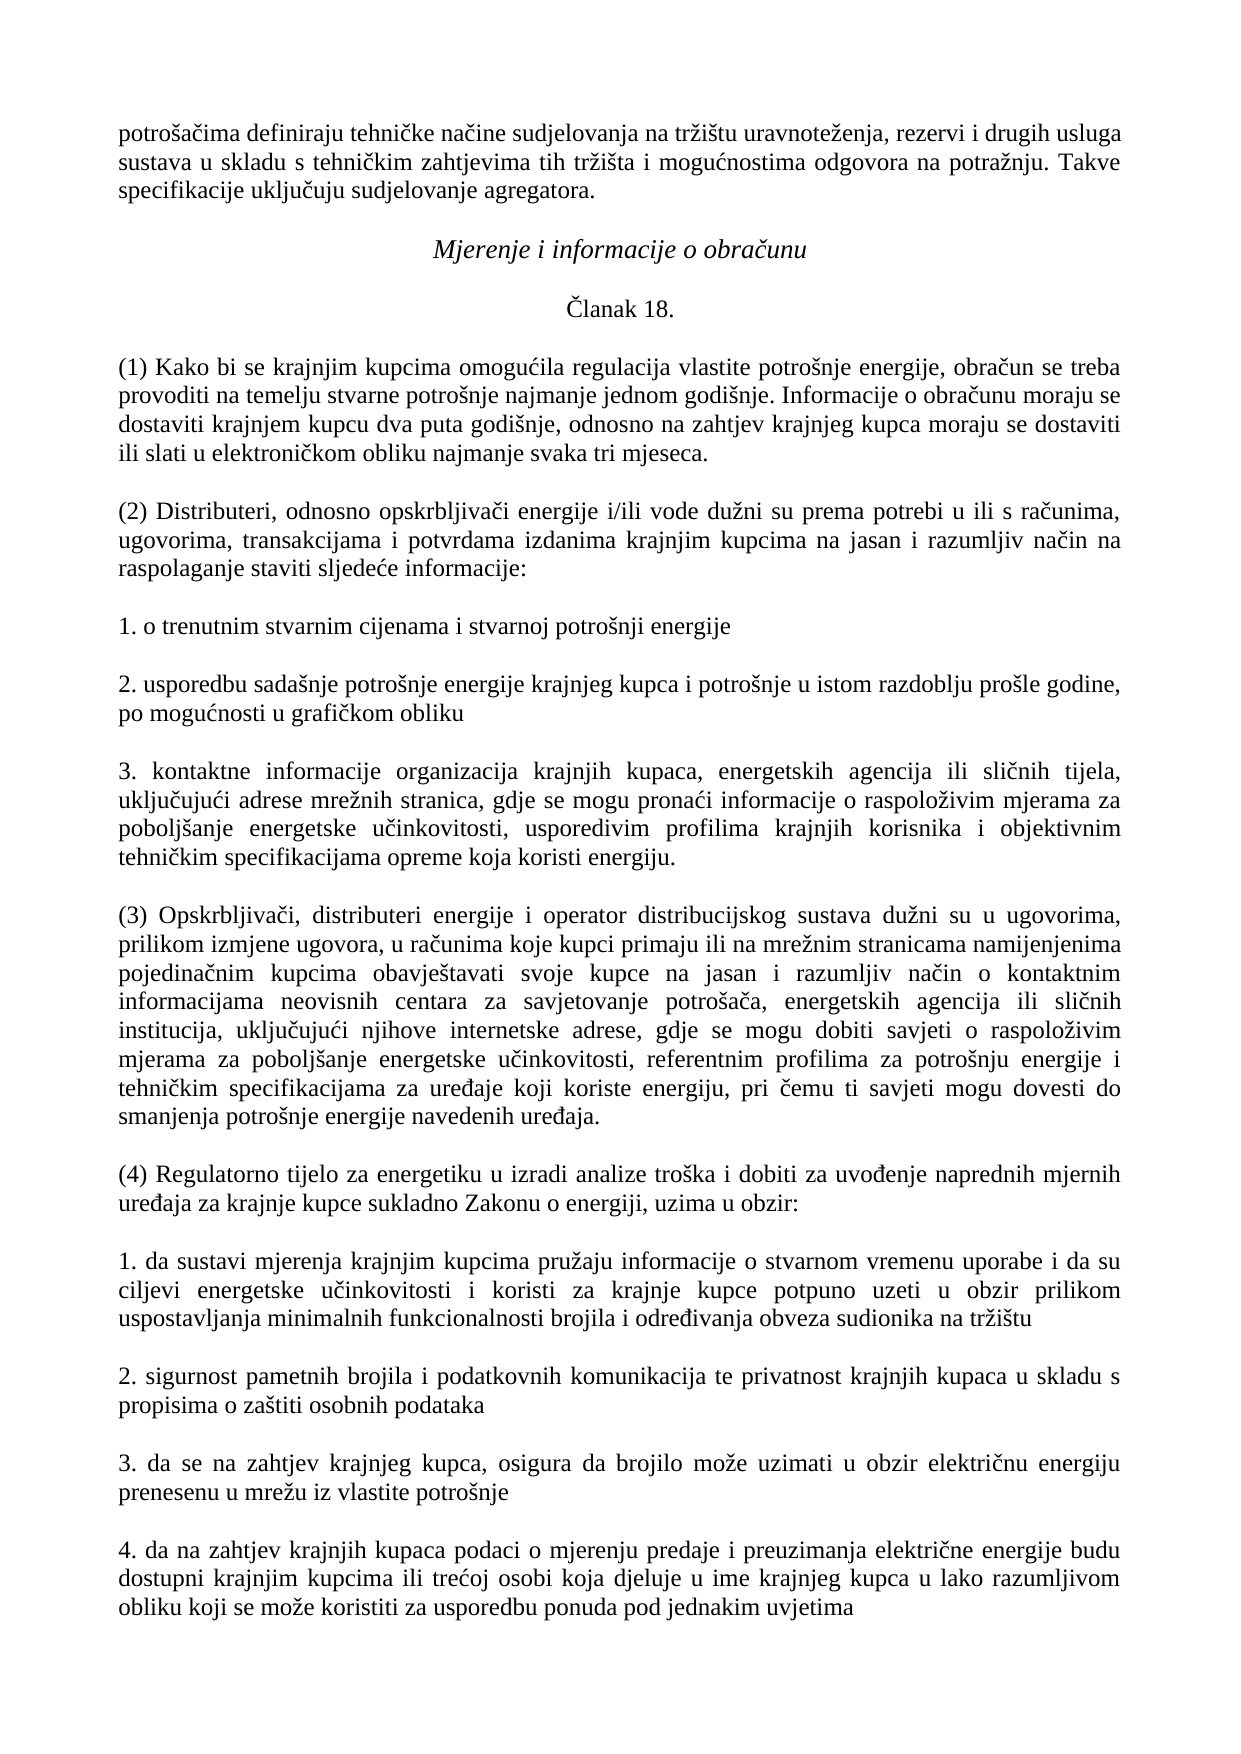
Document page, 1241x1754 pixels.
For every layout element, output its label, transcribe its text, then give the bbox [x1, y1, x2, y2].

text Mjerenje i informacije o obračunu [118, 233, 1122, 265]
text (4) Regulatorno tijelo za energetiku u izradi analize troška i dobiti za uvođenje naprednih mjernih uređaja za krajnje kupce sukladno Zakonu o energiji, uzima u obzir: [118, 1159, 1122, 1217]
text 2. usporedbu sadašnje potrošnje energije krajnjeg kupca i potrošnje u istom razdoblju prošle godine, po mogućnosti u grafičkom obliku [118, 669, 1122, 727]
text 1. da sustavi mjerenja krajnjim kupcima pružaju informacije o stvarnom vremenu uporabe i da su ciljevi energetske učinkovitosti i koristi za krajnje kupce potpuno uzeti u obzir prilikom uspostavljanja minimalnih funkcionalnosti brojila i određivanja obveza sudionika na tržištu [118, 1246, 1122, 1332]
text 3. kontaktne informacije organizacija krajnjih kupaca, energetskih agencija ili sličnih tijela, uključujući adrese mrežnih stranica, gdje se mogu pronaći informacije o raspoloživim mjerama za poboljšanje energetske učinkovitosti, usporedivim profilima krajnjih korisnika i objektivnim tehničkim specifikacijama opreme koja koristi energiju. [118, 756, 1122, 871]
text (1) Kako bi se krajnjim kupcima omogućila regulacija vlastite potrošnje energije, obračun se treba provoditi na temelju stvarne potrošnje najmanje jednom godišnje. Informacije o obračunu moraju se dostaviti krajnjem kupcu dva puta godišnje, odnosno na zahtjev krajnjeg kupca moraju se dostaviti ili slati u elektroničkom obliku najmanje svaka tri mjeseca. [118, 352, 1122, 467]
text 4. da na zahtjev krajnjih kupaca podaci o mjerenju predaje i preuzimanja električne energije budu dostupni krajnjim kupcima ili trećoj osobi koja djeluje u ime krajnjeg kupca u lako razumljivom obliku koji se može koristiti za usporedbu ponuda pod jednakim uvjetima [118, 1535, 1122, 1621]
text 3. da se na zahtjev krajnjeg kupca, osigura da brojilo može uzimati u obzir električnu energiju prenesenu u mrežu iz vlastite potrošnje [118, 1448, 1122, 1506]
text 1. o trenutnim stvarnim cijenama i stvarnoj potrošnji energije [118, 611, 1122, 640]
text (2) Distributeri, odnosno opskrbljivači energije i/ili vode dužni su prema potrebi u ili s računima, ugovorima, transakcijama i potvrdama izdanima krajnjim kupcima na jasan i razumljiv način na raspolaganje staviti sljedeće informacije: [118, 496, 1122, 582]
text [118, 118, 1122, 204]
text 2. sigurnost pametnih brojila i podatkovnih komunikacija te privatnost krajnjih kupaca u skladu s propisima o zaštiti osobnih podataka [118, 1361, 1122, 1419]
text (3) Opskrbljivači, distributeri energije i operator distribucijskog sustava dužni su u ugovorima, prilikom izmjene ugovora, u računima koje kupci primaju ili na mrežnim stranicama namijenjenima pojedinačnim kupcima obavještavati svoje kupce na jasan i razumljiv način o kontaktnim informacijama neovisnih centara za savjetovanje potrošača, energetskih agencija ili sličnih institucija, uključujući njihove internetske adrese, gdje se mogu dobiti savjeti o raspoloživim mjerama za poboljšanje energetske učinkovitosti, referentnim profilima za potrošnju energije i tehničkim specifikacijama za uređaje koji koriste energiju, pri čemu ti savjeti mogu dovesti do smanjenja potrošnje energije navedenih uređaja. [118, 900, 1122, 1130]
text Članak 18. [118, 294, 1122, 323]
